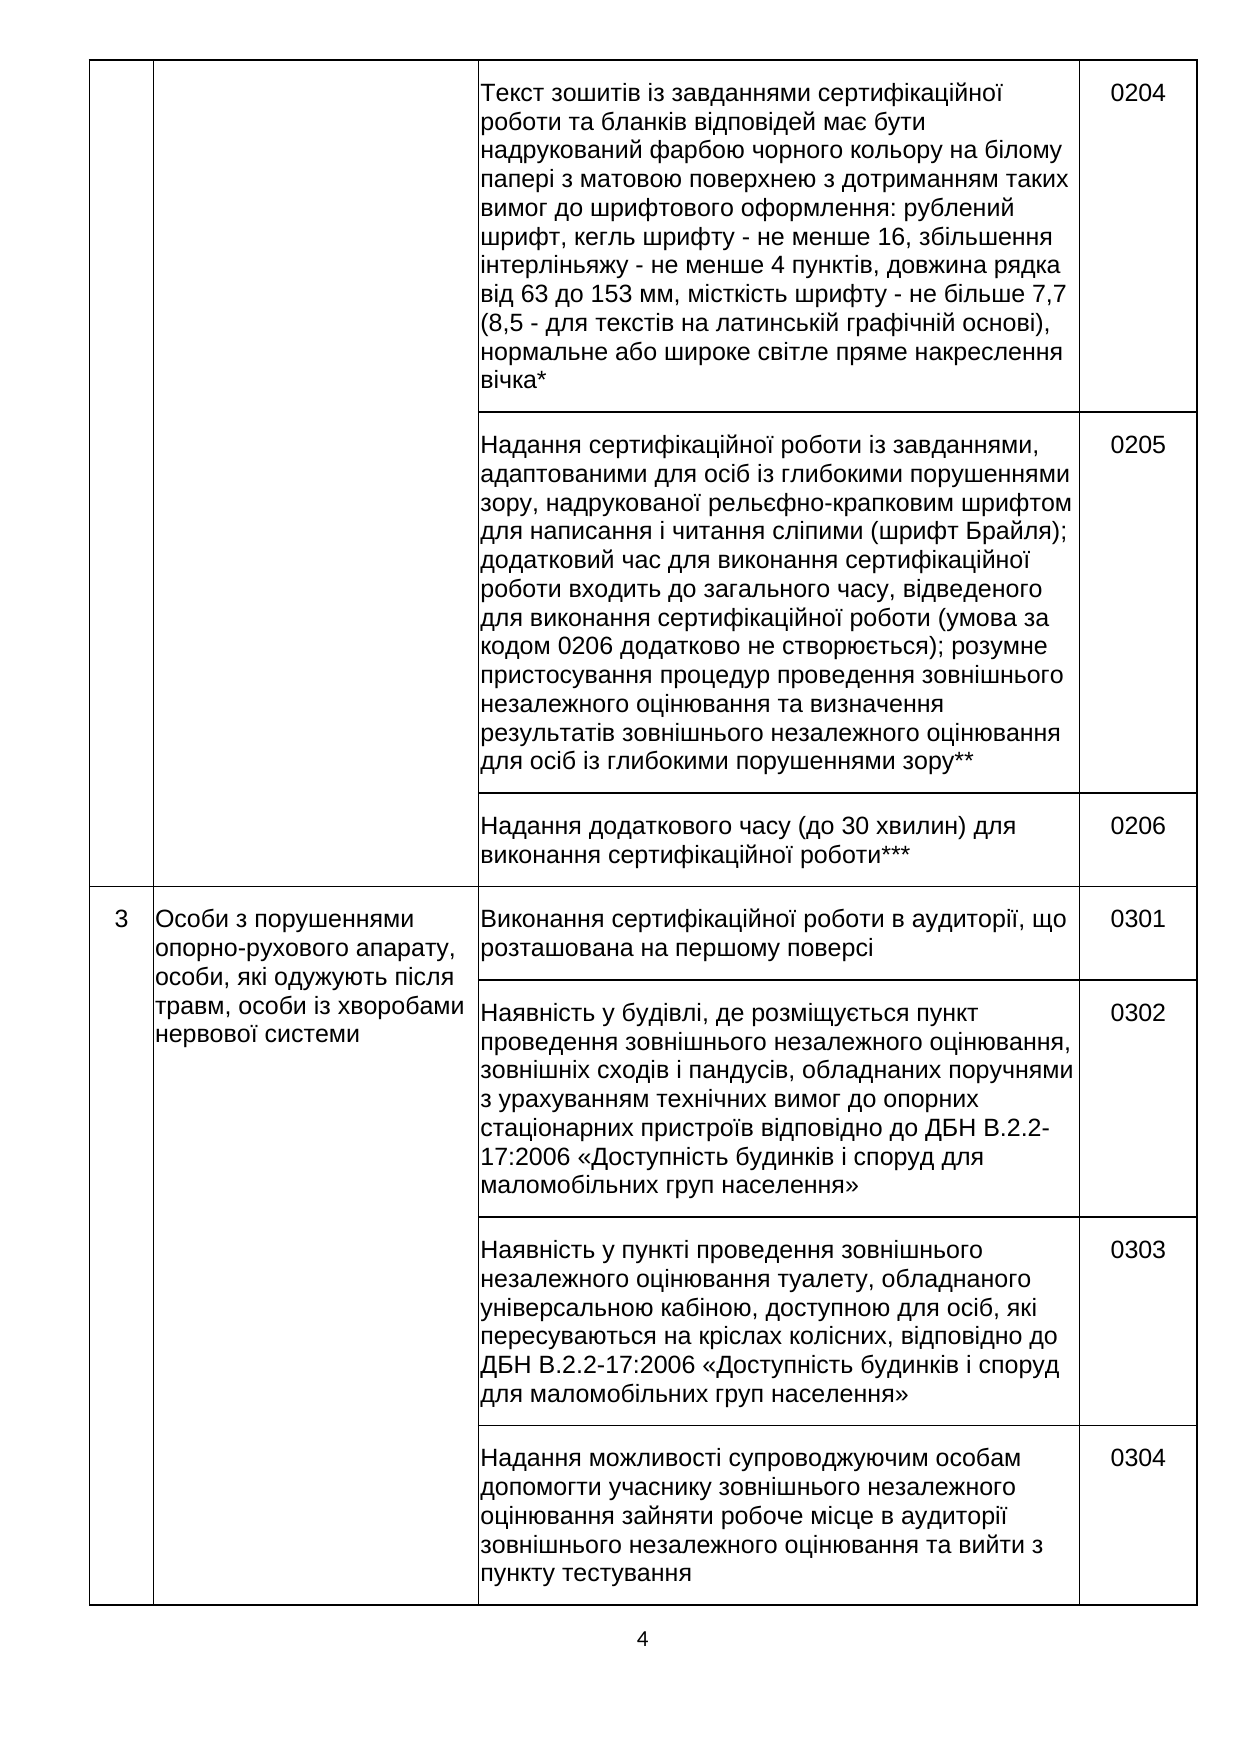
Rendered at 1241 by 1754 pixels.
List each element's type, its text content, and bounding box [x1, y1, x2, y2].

table_cell Наявність у пункті проведення зовнішнього незалежного оцінювання туалету, обладнаного універсальною кабіною, доступною для осіб, які пересуваються на кріслах колісних, відповідно до ДБН В.2.2-17:2006 «Доступність будинків і споруд для маломобільних груп населення» [479, 1218, 1079, 1425]
table_cell Надання сертифікаційної роботи із завданнями, адаптованими для осіб із глибокими порушеннями зору, надрукованої рельєфно-крапковим шрифтом для написання і читання сліпими (шрифт Брайля); додатковий час для виконання сертифікаційної роботи входить до загального часу, відведеного для виконання сертифікаційної роботи (умова за кодом 0206 додатково не створюється); розумне пристосування процедур проведення зовнішнього незалежного оцінювання та визначення результатів зовнішнього незалежного оцінювання для осіб із глибокими порушеннями зору** [479, 413, 1079, 792]
table_cell Особи з порушеннями опорно-рухового апарату, особи, які одужують після травм, особи із хворобами нервової системи [154, 887, 478, 1604]
table_cell 0304 [1080, 1426, 1196, 1604]
table_cell Текст зошитів із завданнями сертифікаційної роботи та бланків відповідей має бути надрукований фарбою чорного кольору на білому папері з матовою поверхнею з дотриманням таких вимог до шрифтового оформлення: рублений шрифт, кегль шрифту - не менше 16, збільшення інтерліньяжу - не менше 4 пунктів, довжина рядка від 63 до 153 мм, місткість шрифту - не більше 7,7 (8,5 - для текстів на латинській графічній основі), нормальне або широке світле пряме накреслення вічка* [479, 61, 1079, 411]
table_cell 0302 [1080, 981, 1196, 1216]
table_cell Надання додаткового часу (до 30 хвилин) для виконання сертифікаційної роботи*** [479, 794, 1079, 886]
table_cell 0303 [1080, 1218, 1196, 1425]
table_cell 3 [90, 887, 153, 1604]
table_cell 0205 [1080, 413, 1196, 792]
table_cell Надання можливості супроводжуючим особам допомогти учаснику зовнішнього незалежного оцінювання зайняти робоче місце в аудиторії зовнішнього незалежного оцінювання та вийти з пункту тестування [479, 1426, 1079, 1604]
table_cell 0204 [1080, 61, 1196, 411]
table_cell Наявність у будівлі, де розміщується пункт проведення зовнішнього незалежного оцінювання, зовнішніх сходів і пандусів, обладнаних поручнями з урахуванням технічних вимог до опорних стаціонарних пристроїв відповідно до ДБН В.2.2-17:2006 «Доступність будинків і споруд для маломобільних груп населення» [479, 981, 1079, 1216]
table_cell 0206 [1080, 794, 1196, 886]
table_cell Виконання сертифікаційної роботи в аудиторії, що розташована на першому поверсі [479, 887, 1079, 979]
table_cell 0301 [1080, 887, 1196, 979]
